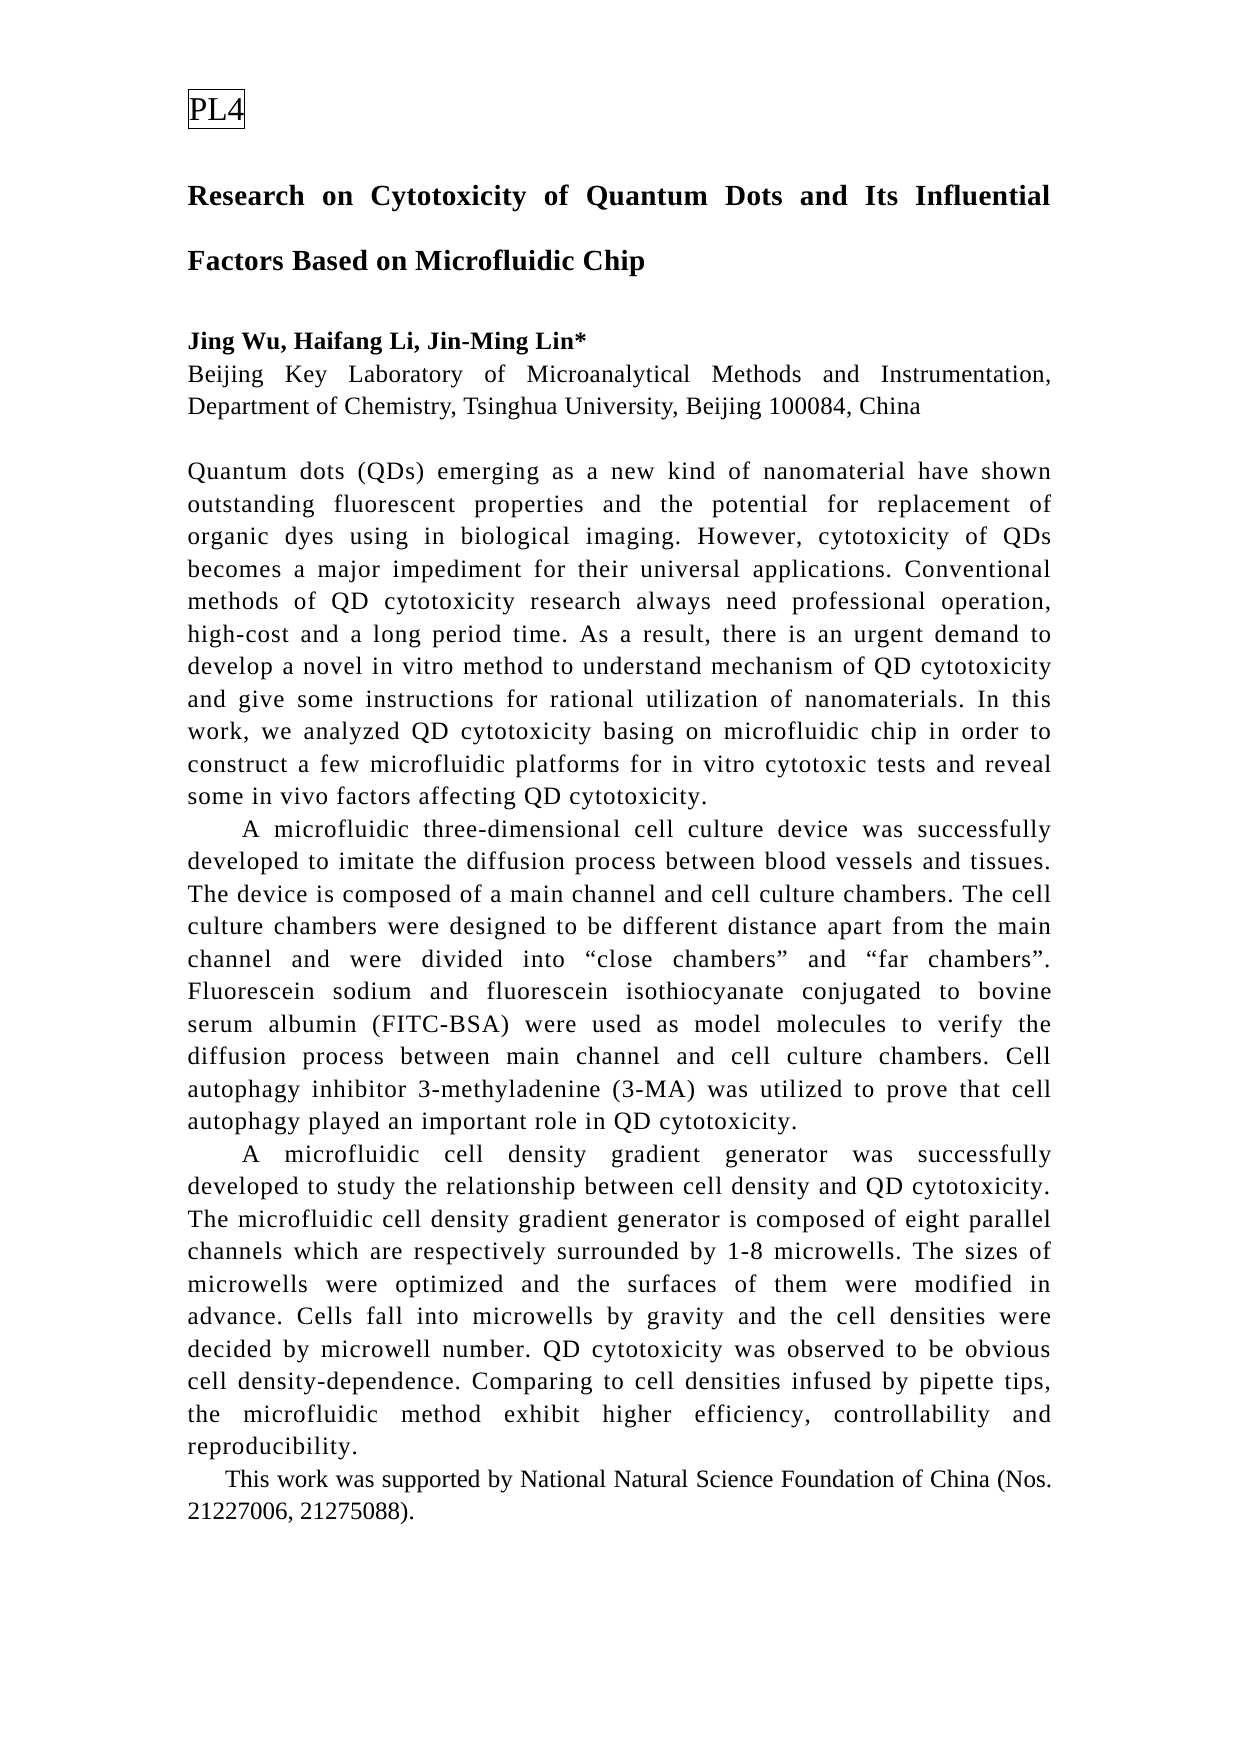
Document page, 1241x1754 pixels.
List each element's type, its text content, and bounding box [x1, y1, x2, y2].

text This work was supported by National Natural Science Foundation of China (Nos. 21227006, 21275088). [187, 1462, 1053, 1527]
text Research on Cytotoxicity of Quantum Dots and Its Influential Factors Based on Microfluidic Chip [187, 162, 1053, 292]
text A microfluidic cell density gradient generator was successfully developed to study the relationship between cell density and QD cytotoxicity. The microfluidic cell density gradient generator is composed of eight parallel channels which are respectively surrounded by 1-8 microwells. The sizes of microwells were optimized and the surfaces of them were modified in advance. Cells fall into microwells by gravity and the cell densities were decided by microwell number. QD cytotoxicity was observed to be obvious cell density-dependence. Comparing to cell densities infused by pipette tips, the microfluidic method exhibit higher efficiency, controllability and reproducibility. [187, 1137, 1053, 1462]
text A microfluidic three-dimensional cell culture device was successfully developed to imitate the diffusion process between blood vessels and tissues. The device is composed of a main channel and cell culture chambers. The cell culture chambers were designed to be different distance apart from the main channel and were divided into “close chambers” and “far chambers”. Fluorescein sodium and fluorescein isothiocyanate conjugated to bovine serum albumin (FITC-BSA) were used as model molecules to verify the diffusion process between main channel and cell culture chambers. Cell autophagy inhibitor 3-methyladenine (3-MA) was utilized to prove that cell autophagy played an important role in QD cytotoxicity. [187, 812, 1053, 1137]
text Quantum dots (QDs) emerging as a new kind of nanomaterial have shown outstanding fluorescent properties and the potential for replacement of organic dyes using in biological imaging. However, cytotoxicity of QDs becomes a major impediment for their universal applications. Conventional methods of QD cytotoxicity research always need professional operation, high-cost and a long period time. As a result, there is an urgent demand to develop a novel in vitro method to understand mechanism of QD cytotoxicity and give some instructions for rational utilization of nanomaterials. In this work, we analyzed QD cytotoxicity basing on microfluidic chip in order to construct a few microfluidic platforms for in vitro cytotoxic tests and reveal some in vivo factors affecting QD cytotoxicity. [187, 454, 1053, 812]
text Jing Wu, Haifang Li, Jin-Ming Lin* [187, 324, 1053, 357]
text Beijing Key Laboratory of Microanalytical Methods and Instrumentation, Department of Chemistry, Tsinghua University, Beijing 100084, China [187, 357, 1053, 422]
